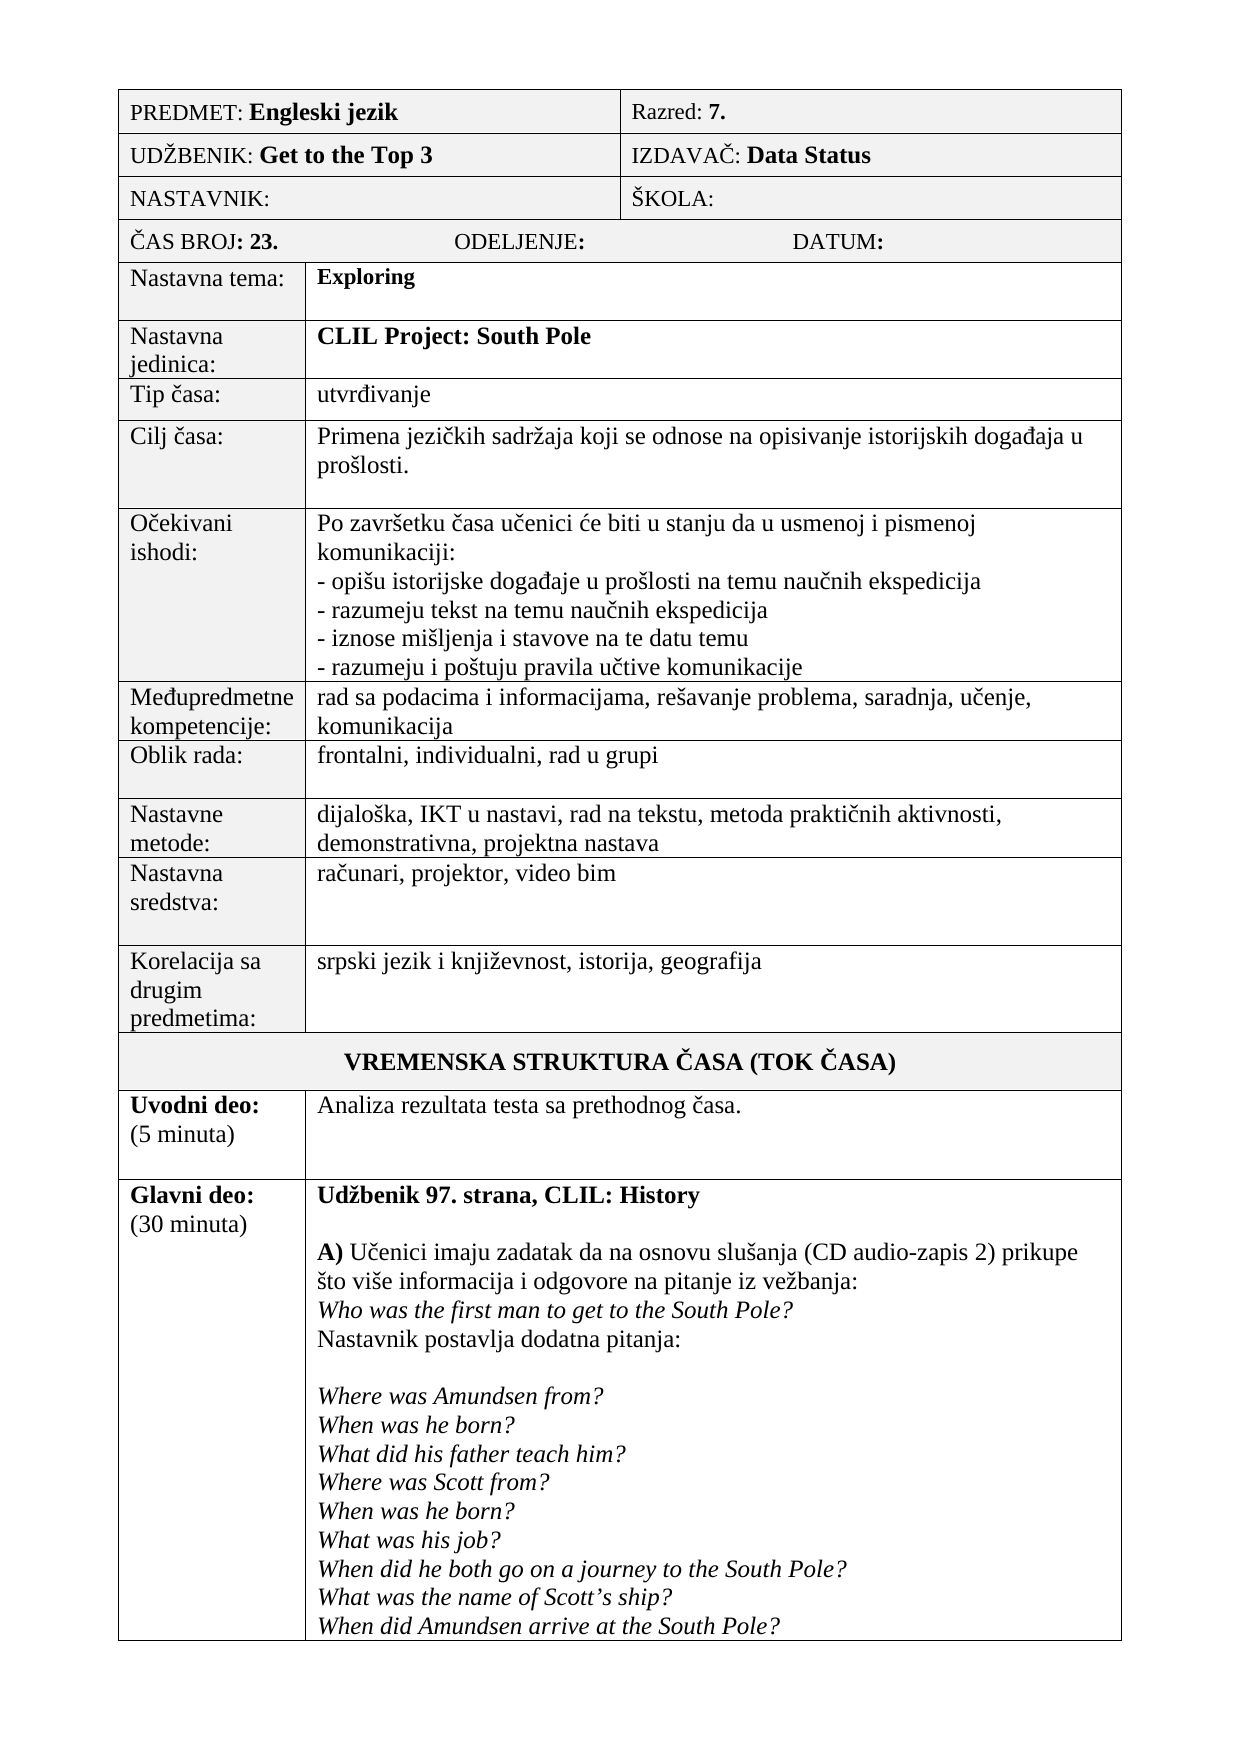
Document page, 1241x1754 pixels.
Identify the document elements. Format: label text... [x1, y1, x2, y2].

table_cell DATUM: [781, 220, 1121, 262]
table_cell frontalni, individualni, rad u grupi [306, 741, 1121, 798]
table_cell Očekivani ishodi: [119, 509, 305, 681]
table_cell CLIL Project: South Pole [306, 321, 1121, 378]
table_cell IZDAVAČ: Data Status [621, 134, 1121, 176]
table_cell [119, 1180, 305, 1640]
table_cell Uvodni deo: (5 minuta) [119, 1091, 305, 1179]
table_cell Nastavna jedinica: [119, 321, 305, 378]
table_cell UDŽBENIK: Get to the Top 3 [119, 134, 620, 176]
table_cell Nastavna sredstva: [119, 858, 305, 945]
table_cell Nastavne metode: [119, 799, 305, 857]
table_cell Cilj časa: [119, 421, 305, 507]
table_cell Nastavna tema: [119, 263, 305, 320]
table_cell ODELJENJE: [443, 220, 781, 262]
table_cell VREMENSKA STRUKTURA ČASA (TOK ČASA) [119, 1033, 1121, 1089]
table_cell Korelacija sa drugim predmetima: [119, 946, 305, 1032]
table_cell Analiza rezultata testa sa prethodnog časa. [306, 1091, 1121, 1179]
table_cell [306, 1180, 1121, 1640]
table_cell Exploring [306, 263, 1121, 320]
table_header PREDMET: Engleski jezik [119, 90, 620, 132]
table_cell NASTAVNIK: [119, 177, 620, 219]
table_cell Primena jezičkih sadržaja koji se odnose na opisivanje istorijskih događaja u prošlosti. [306, 421, 1121, 507]
table_cell Tip časa: [119, 379, 305, 420]
table_cell Oblik rada: [119, 741, 305, 798]
table_cell utvrđivanje [306, 379, 1121, 420]
table_cell računari, projektor, video bim [306, 858, 1121, 945]
table_header Razred: 7. [621, 90, 1121, 132]
table_cell ŠKOLA: [621, 177, 1121, 219]
table_cell srpski jezik i književnost, istorija, geografija [306, 946, 1121, 1032]
table_cell rad sa podacima i informacijama, rešavanje problema, saradnja, učenje, komunikacija [306, 682, 1121, 739]
table_cell Međupredmetnekompetencije: [119, 682, 305, 739]
table_cell ČAS BROJ: 23. [119, 220, 443, 262]
table_cell Po završetku časa učenici će biti u stanju da u usmenoj i pismenoj komunikaciji: - opišu istorijske događaje u prošlosti na temu naučnih ekspedicija - razumeju tekst na temu naučnih ekspedicija - iznose mišljenja i stavove na te datu temu - razumeju i poštuju pravila učtive komunikacije [306, 509, 1121, 681]
table_cell dijaloška, IKT u nastavi, rad na tekstu, metoda praktičnih aktivnosti, demonstrativna, projektna nastava [306, 799, 1121, 857]
